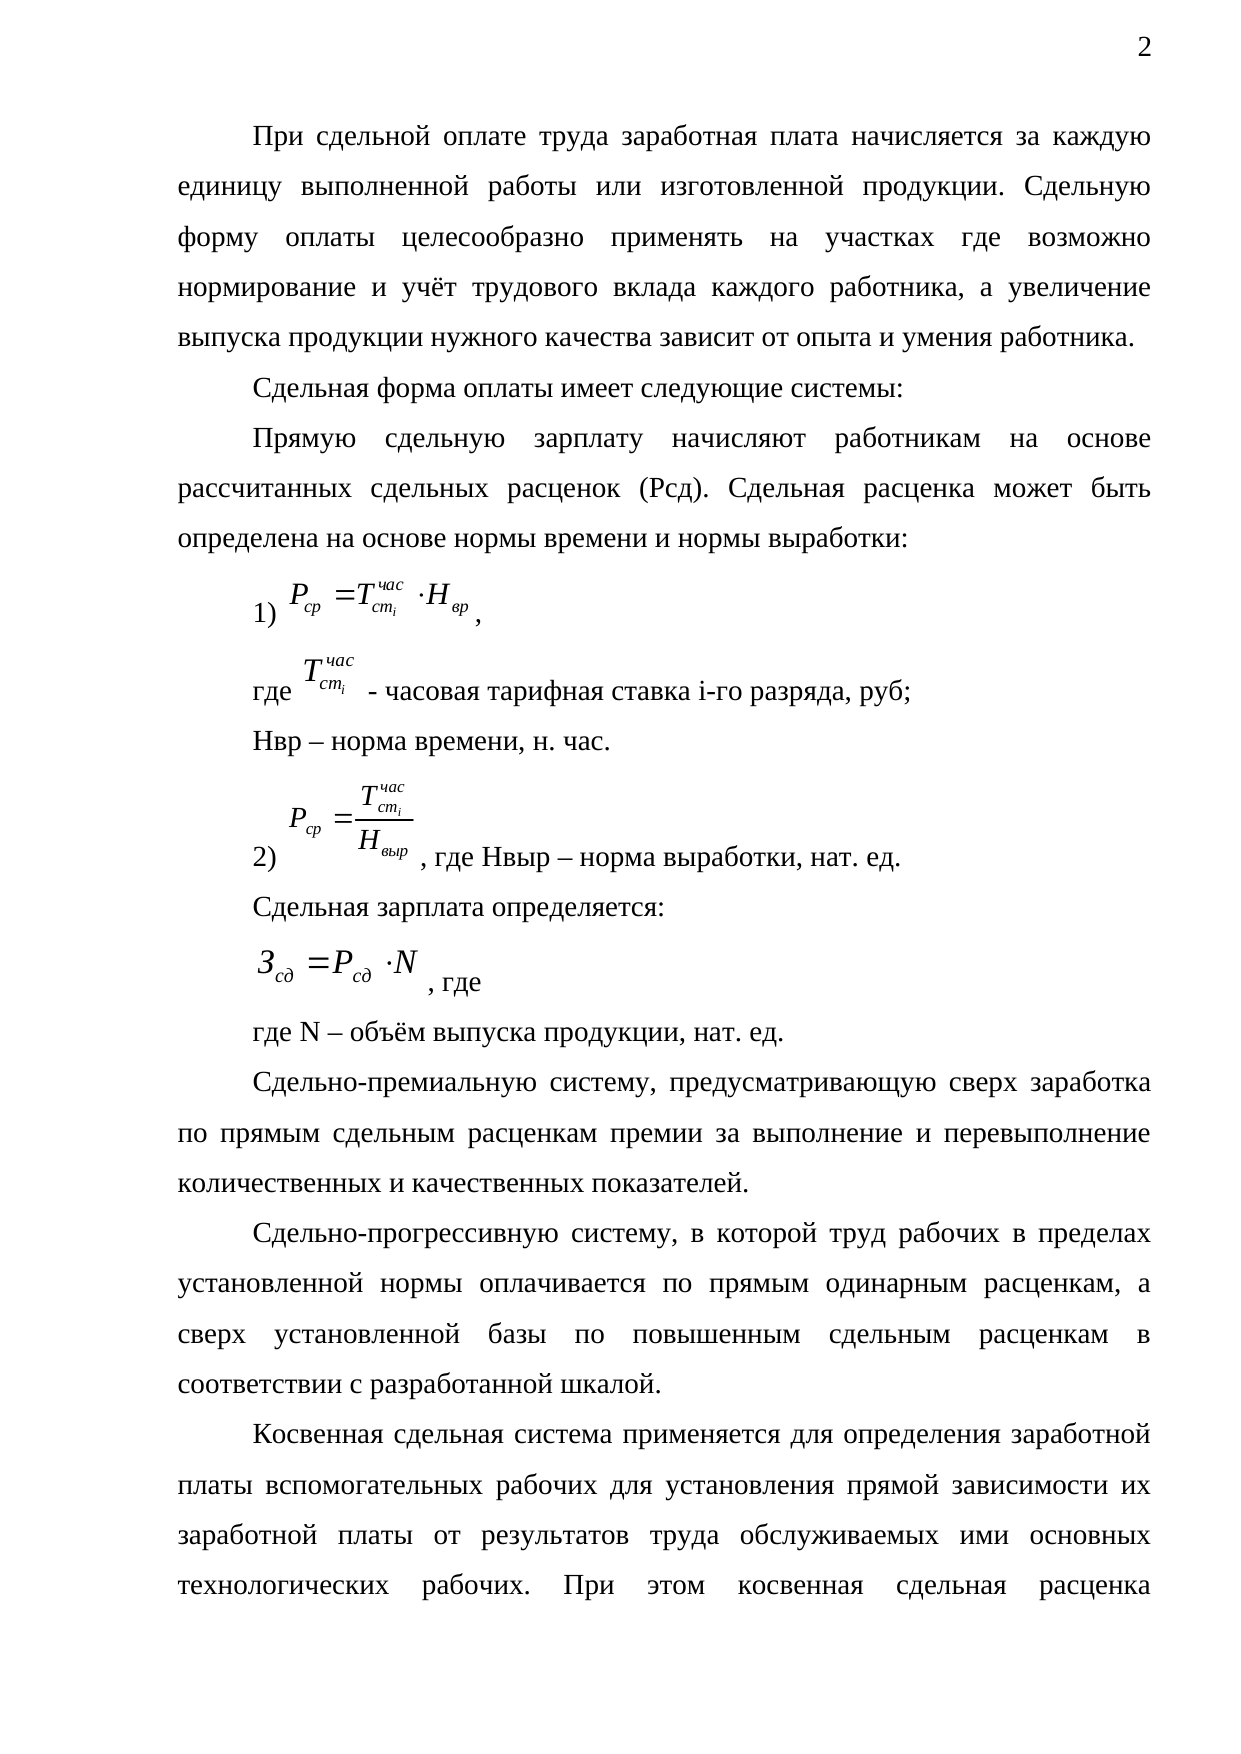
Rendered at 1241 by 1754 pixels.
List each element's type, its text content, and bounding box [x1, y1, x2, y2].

text Нвр – норма времени, н. час. [177, 723, 1152, 757]
text где - часовая тарифная ставка i-го разряда, руб; [177, 646, 1152, 707]
text 2) , где Нвыр – норма выработки, нат. ед. [177, 774, 1152, 872]
text Сдельная форма оплаты имеет следующие системы: [177, 370, 1152, 403]
text Сдельно-прогрессивную систему, в которой труд рабочих в пределах установленной нормы оплачивается по прямым одинарным расценкам, а сверх установленной базы по повышенным сдельным расценкам в соответствии с разработанной шкалой. [177, 1215, 1152, 1400]
text Сдельно-премиальную систему, предусматривающую сверх заработка по прямым сдельным расценкам премии за выполнение и перевыполнение количественных и качественных показателей. [177, 1064, 1152, 1198]
text Сдельная зарплата определяется: [177, 889, 1152, 923]
text 1) , [177, 571, 1152, 629]
text При сдельной оплате труда заработная плата начисляется за каждую единицу выполненной работы или изготовленной продукции. Сдельную форму оплаты целесообразно применять на участках где возможно нормирование и учёт трудового вклада каждого работника, а увеличение выпуска продукции нужного качества зависит от опыта и умения работника. [177, 118, 1152, 353]
text где N – объём выпуска продукции, нат. ед. [177, 1014, 1152, 1048]
text Прямую сдельную зарплату начисляют работникам на основе рассчитанных сдельных расценок (Рсд). Сдельная расценка может быть определена на основе нормы времени и нормы выработки: [177, 420, 1152, 554]
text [177, 1417, 1152, 1601]
text , где [177, 939, 1152, 997]
